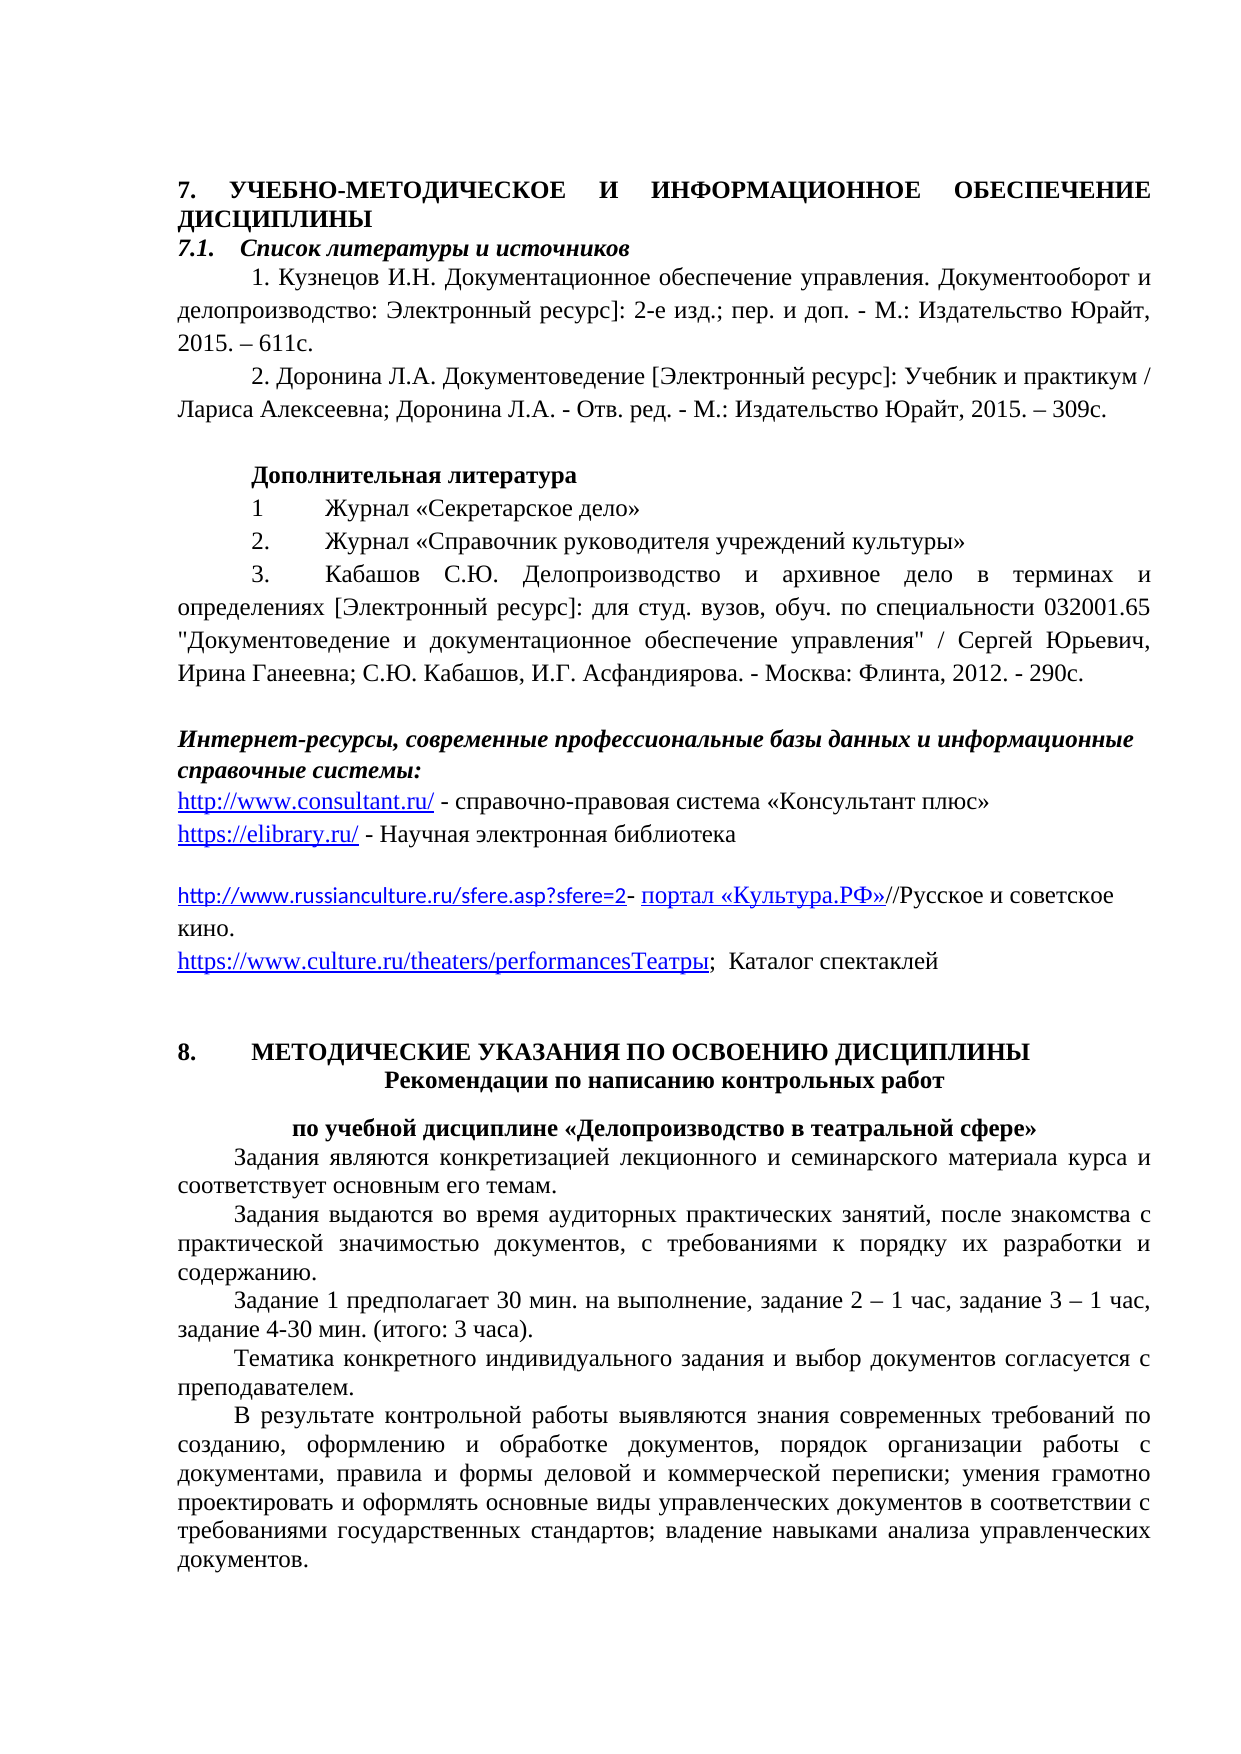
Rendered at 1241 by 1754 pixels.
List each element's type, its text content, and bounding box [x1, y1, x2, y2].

text Задания являются конкретизацией лекционного и семинарского материала курса и соответствует основным его темам. [177, 1142, 1152, 1199]
text 3. Кабашов С.Ю. Делопроизводство и архивное дело в терминах и определениях [Электронный ресурс]: для студ. вузов, обуч. по специальности 032001.65 "Документоведение и документационное обеспечение управления" / Сергей Юрьевич, Ирина Ганеевна; С.Ю. Кабашов, И.Г. Асфандиярова. - Москва: Флинта, 2012. - 290c. [177, 559, 1152, 687]
text 1. Кузнецов И.Н. Документационное обеспечение управления. Документооборот и делопроизводство: Электронный ресурс]: 2-е изд.; пер. и доп. - М.: Издательство Юрайт, 2015. – 611с. [177, 262, 1152, 357]
text Тематика конкретного индивидуального задания и выбор документов согласуется с преподавателем. [177, 1343, 1152, 1401]
text 2. Доронина Л.А. Документоведение [Электронный ресурс]: Учебник и практикум / Лариса Алексеевна; Доронина Л.А. - Отв. ред. - М.: Издательство Юрайт, 2015. – 309с. [177, 361, 1152, 423]
text Интернет-ресурсы, современные профессиональные базы данных и информационные справочные системы: [177, 724, 1152, 784]
text http://www.consultant.ru/ - справочно-правовая система «Консультант плюс» [177, 786, 1152, 815]
text Задание 1 предполагает 30 мин. на выполнение, задание 2 – 1 час, задание 3 – 1 час, задание 4-30 мин. (итого: 3 часа). [177, 1286, 1152, 1343]
text http://www.russianculture.ru/sfere.asp?sfere=2- портал «Культура.РФ»//Русское и советское кино. [177, 880, 1152, 942]
text 1 Журнал «Секретарское дело» [177, 493, 1152, 522]
text 8. МЕТОДИЧЕСКИЕ УКАЗАНИЯ ПО ОСВОЕНИЮ ДИСЦИПЛИНЫ [177, 1037, 1152, 1065]
text Задания выдаются во время аудиторных практических занятий, после знакомства с практической значимостью документов, с требованиями к порядку их разработки и содержанию. [177, 1199, 1152, 1286]
text 2. Журнал «Справочник руководителя учреждений культуры» [177, 526, 1152, 555]
text 7.1. Список литературы и источников [177, 233, 1152, 262]
text Дополнительная литература [177, 460, 1152, 489]
text https://elibrary.ru/ - Научная электронная библиотека [177, 819, 1152, 848]
text Рекомендации по написанию контрольных работ [177, 1065, 1152, 1094]
text по учебной дисциплине «Делопроизводство в театральной сфере» [177, 1113, 1152, 1142]
text https://www.culture.ru/theaters/performancesТеатры; Каталог спектаклей [177, 946, 1152, 975]
text 7. УЧЕБНО-МЕТОДИЧЕСКОЕ И ИНФОРМАЦИОННОЕ ОБЕСПЕЧЕНИЕ ДИСЦИПЛИНЫ [177, 176, 1152, 233]
text В результате контрольной работы выявляются знания современных требований по созданию, оформлению и обработке документов, порядок организации работы с документами, правила и формы деловой и коммерческой переписки; умения грамотно проектировать и оформлять основные виды управленческих документов в соответствии с требованиями государственных стандартов; владение навыками анализа управленческих документов. [177, 1401, 1152, 1573]
